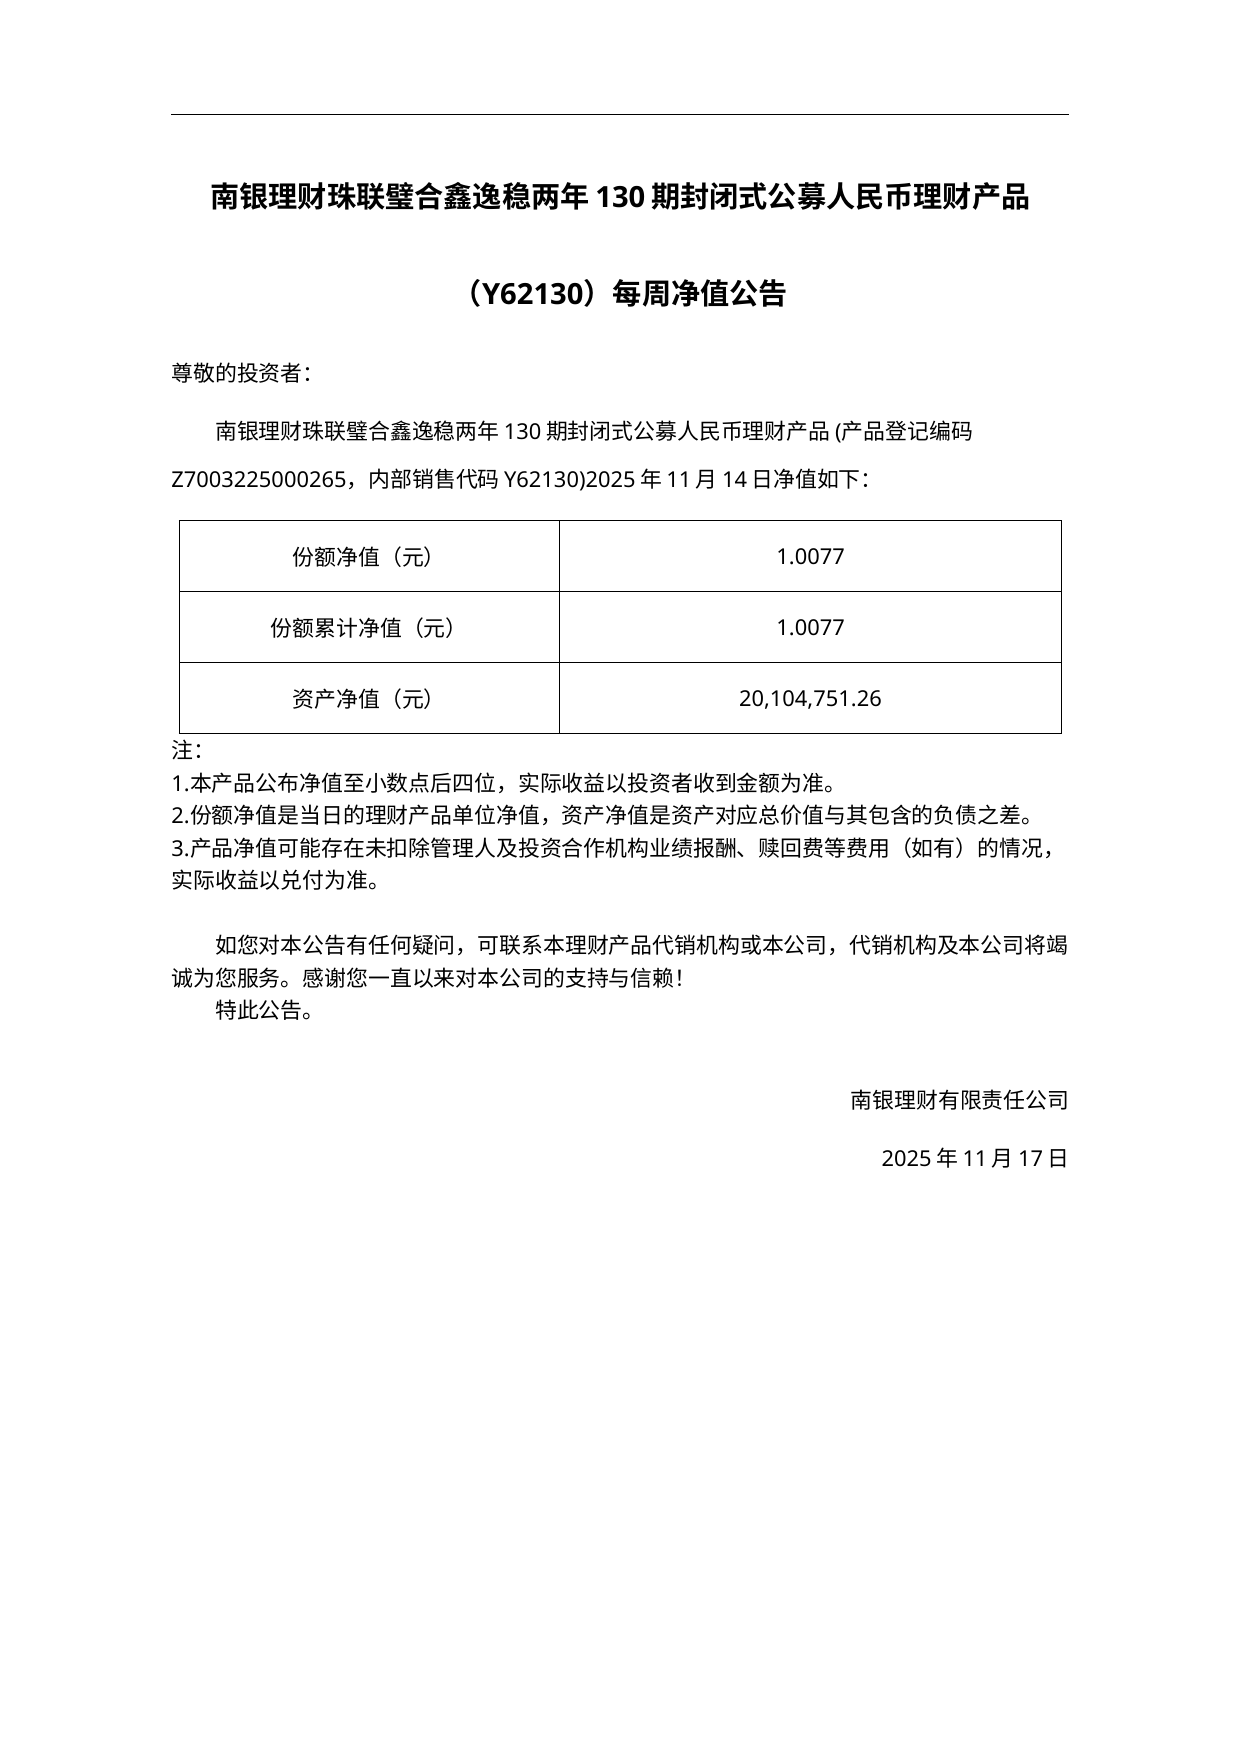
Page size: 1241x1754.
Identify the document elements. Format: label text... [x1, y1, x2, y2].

text 3.产品净值可能存在未扣除管理人及投资合作机构业绩报酬、赎回费等费用（如有）的情况，实际收益以兑付为准。 [171, 830, 1069, 895]
text 2025年11月17日 [171, 1140, 1069, 1173]
table_cell 份额累计净值（元） [180, 592, 559, 662]
text 2.份额净值是当日的理财产品单位净值，资产净值是资产对应总价值与其包含的负债之差。 [171, 798, 1069, 830]
table_cell 20,104,751.26 [560, 663, 1061, 733]
table_cell 1.0077 [560, 592, 1061, 662]
text 注： [171, 733, 1069, 765]
text 南银理财珠联璧合鑫逸稳两年130期封闭式公募人民币理财产品 (产品登记编码Z7003225000265，内部销售代码Y62130)2025年11月14日净值如下： [171, 413, 1069, 494]
text 南银理财珠联璧合鑫逸稳两年130期封闭式公募人民币理财产品（Y62130）每周净值公告 [171, 162, 1069, 324]
table_header 1.0077 [560, 521, 1061, 591]
text 1.本产品公布净值至小数点后四位，实际收益以投资者收到金额为准。 [171, 765, 1069, 798]
table_cell 资产净值（元） [180, 663, 559, 733]
text 南银理财有限责任公司 [171, 1082, 1069, 1115]
text 如您对本公告有任何疑问，可联系本理财产品代销机构或本公司，代销机构及本公司将竭诚为您服务。感谢您一直以来对本公司的支持与信赖！ [171, 928, 1069, 993]
table_header 份额净值（元） [180, 521, 559, 591]
text 特此公告。 [171, 993, 1069, 1025]
text 尊敬的投资者： [171, 355, 1069, 388]
